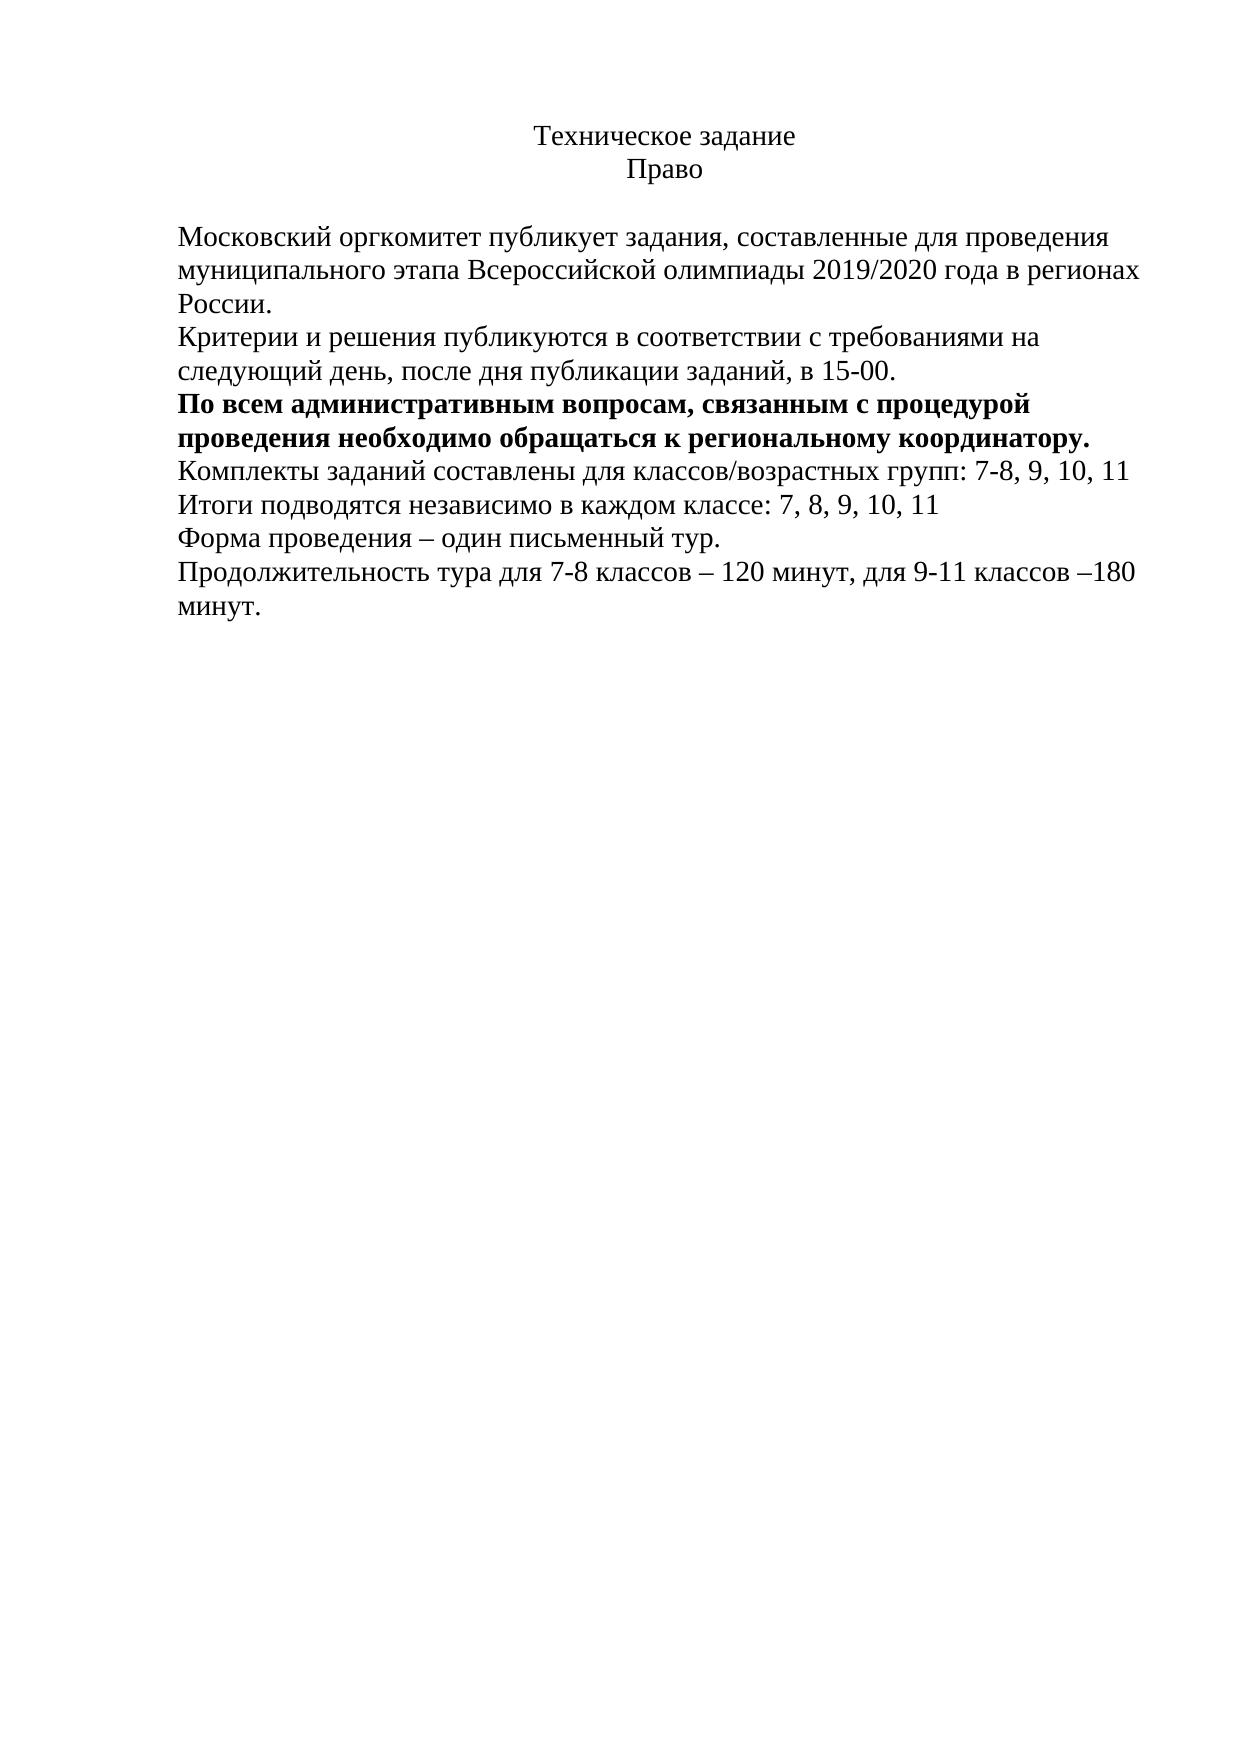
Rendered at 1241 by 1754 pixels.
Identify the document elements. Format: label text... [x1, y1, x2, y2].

text По всем административным вопросам, связанным с процедурой проведения необходимо обращаться к региональному координатору. [177, 386, 1152, 453]
text Критерии и решения публикуются в соответствии с требованиями на следующий день, после дня публикации заданий, в 15-00. [177, 319, 1152, 386]
text Итоги подводятся независимо в каждом классе: 7, 8, 9, 10, 11 [177, 487, 1152, 521]
text Московский оргкомитет публикует задания, составленные для проведения муниципального этапа Всероссийской олимпиады 2019/2020 года в регионах России. [177, 219, 1152, 319]
text Форма проведения – один письменный тур. [177, 521, 1152, 554]
text Право [177, 152, 1152, 185]
text Продолжительность тура для 7-8 классов – 120 минут, для 9-11 классов –180 минут. [177, 554, 1152, 621]
text Техническое задание [177, 118, 1152, 152]
text Комплекты заданий составлены для классов/возрастных групп: 7-8, 9, 10, 11 [177, 453, 1152, 487]
